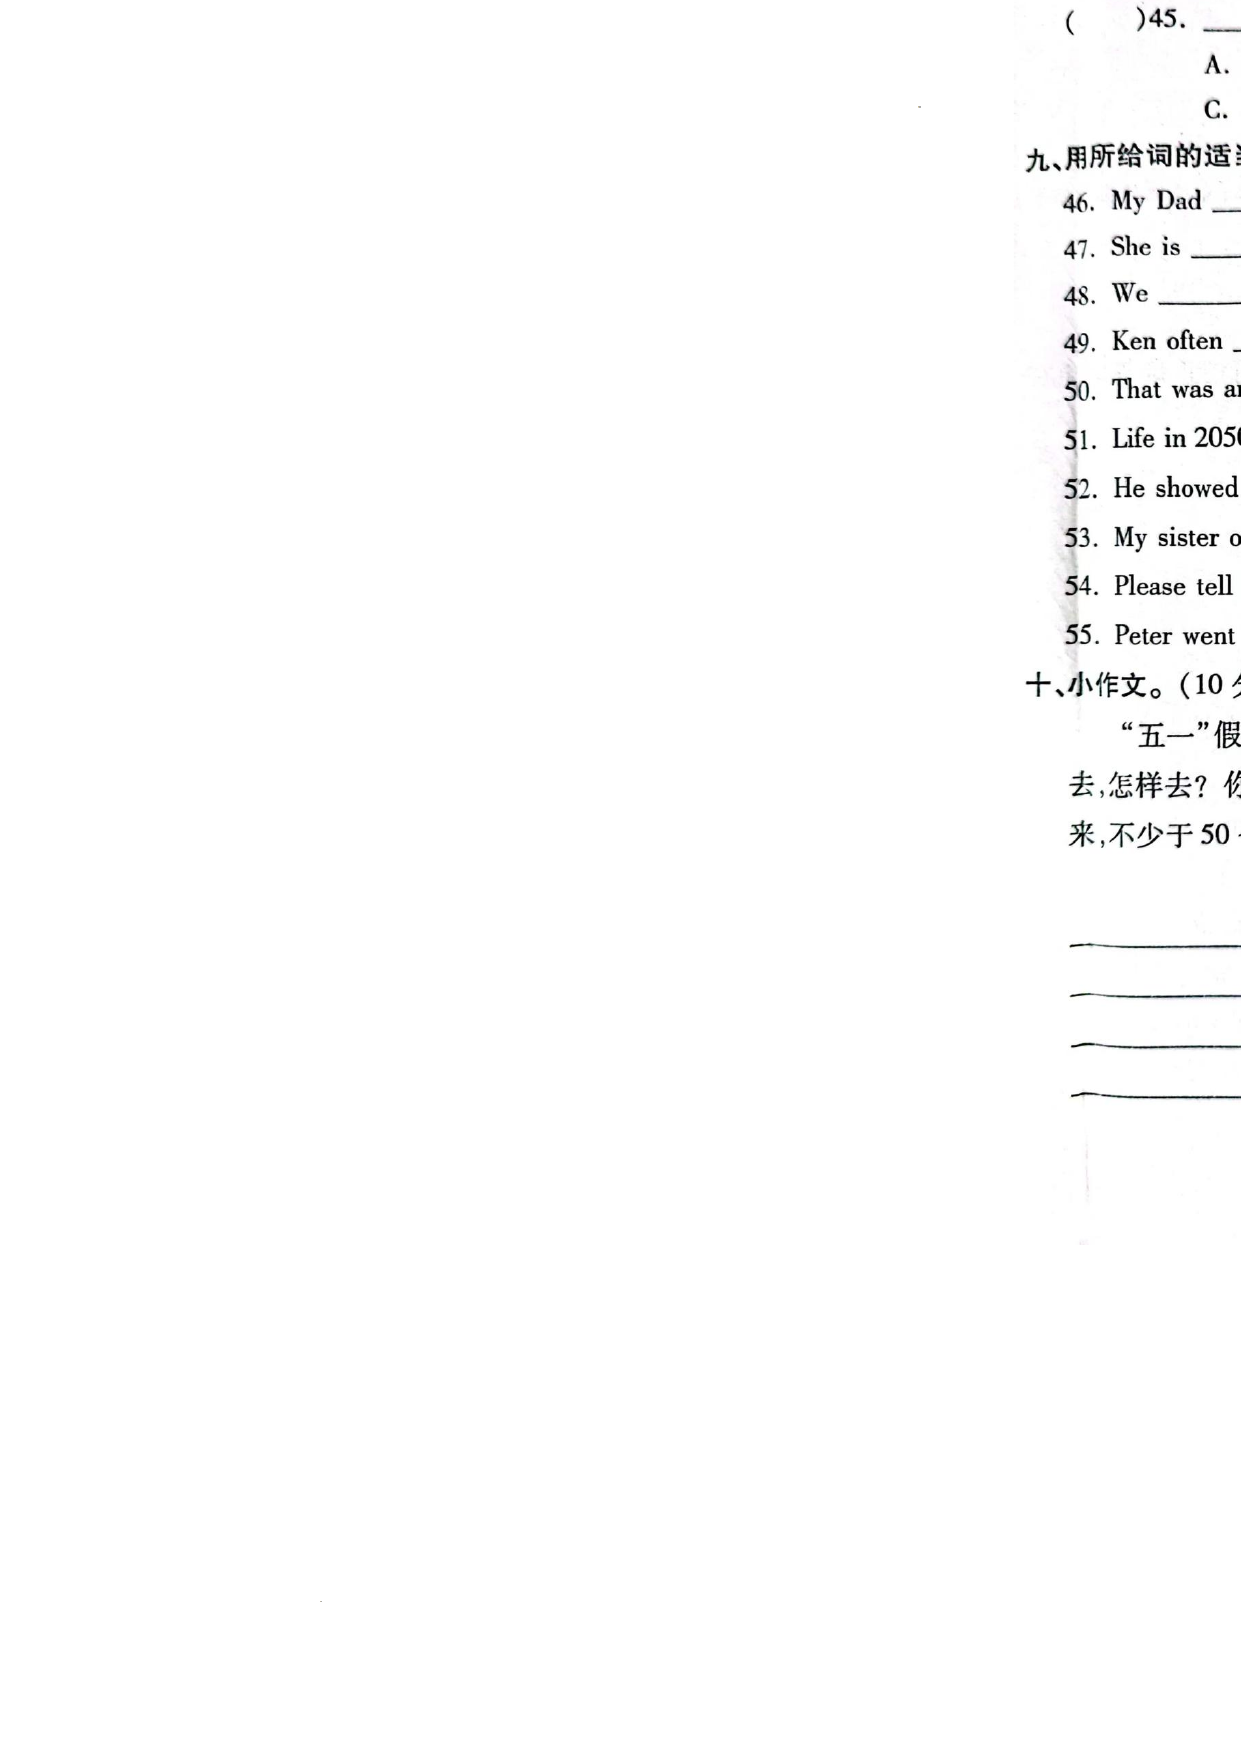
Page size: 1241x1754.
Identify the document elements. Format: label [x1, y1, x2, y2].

picture [1013, 0, 1241, 1245]
